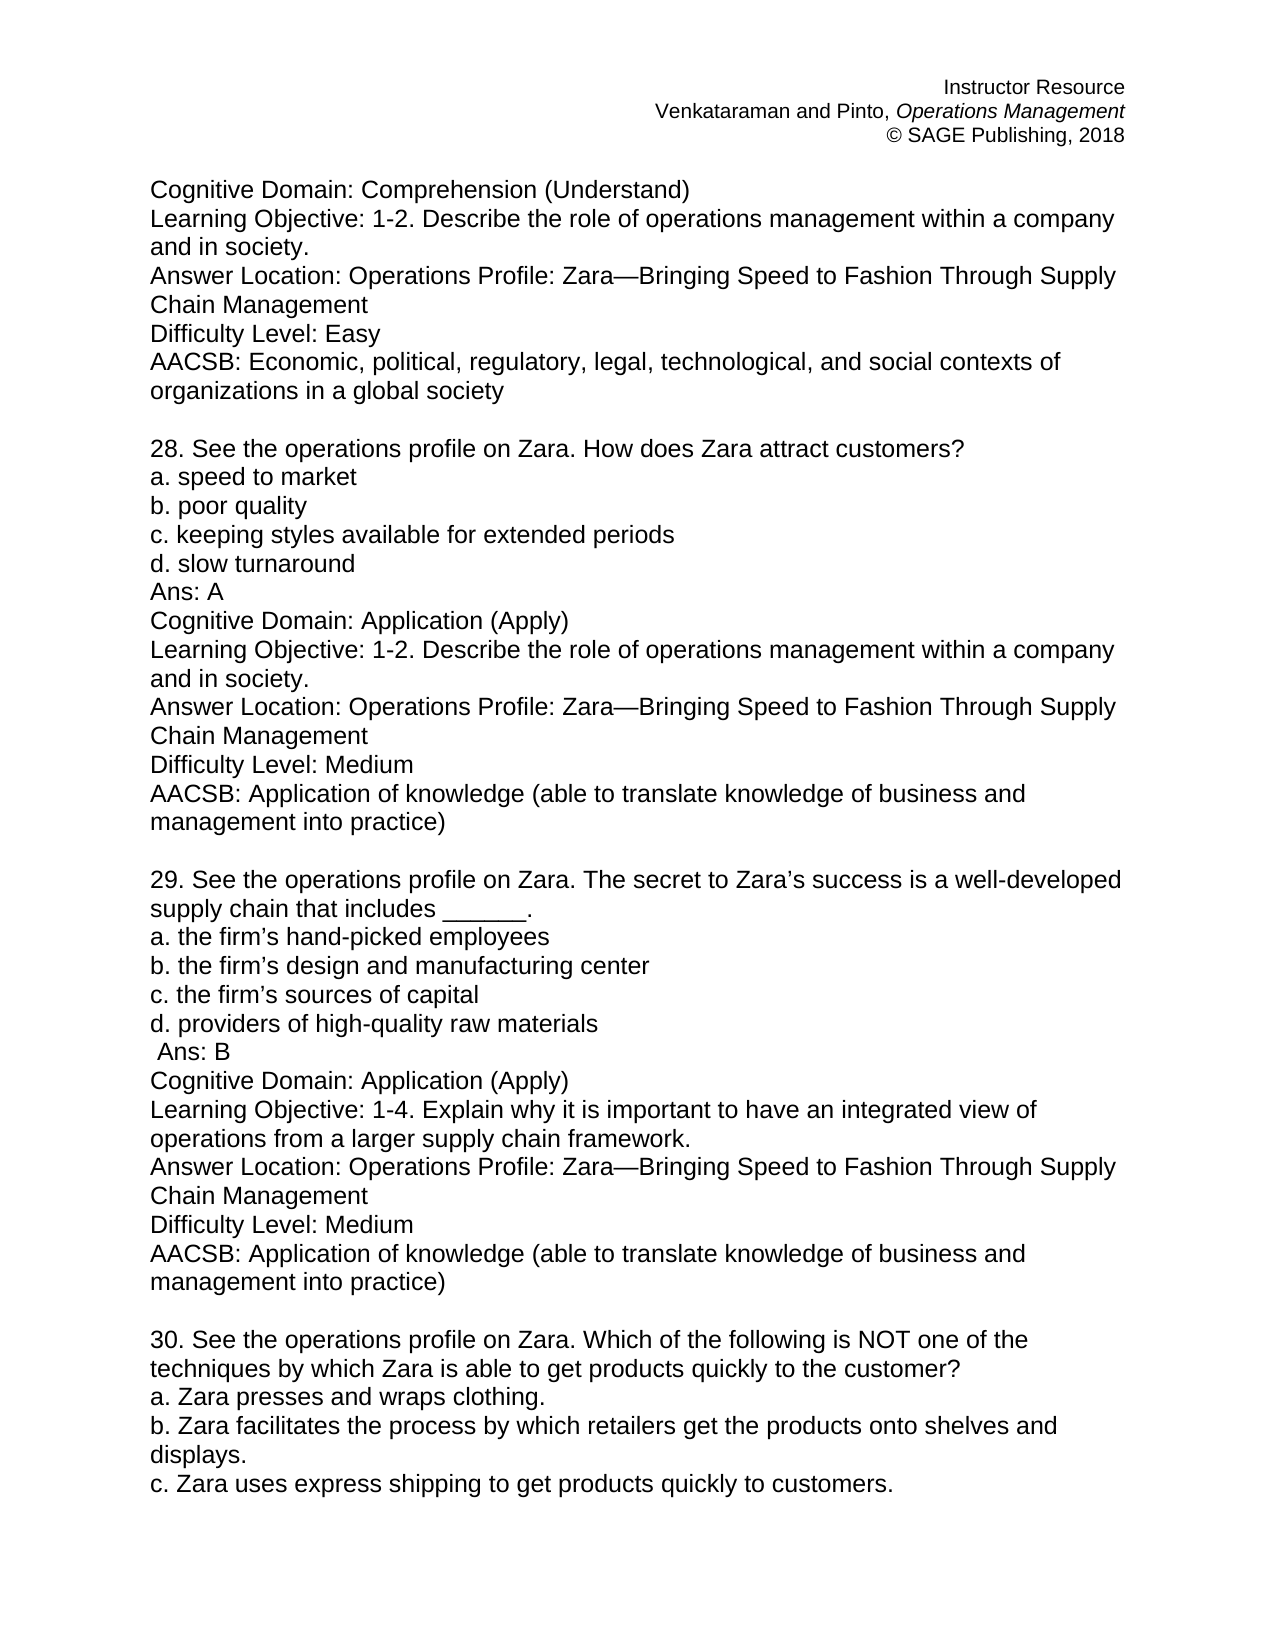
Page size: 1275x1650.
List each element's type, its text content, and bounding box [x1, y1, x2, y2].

text Cognitive Domain: Comprehension (Understand) [150, 175, 1125, 204]
text a. the firm’s hand-picked employees [150, 922, 1125, 951]
text Answer Location: Operations Profile: Zara—Bringing Speed to Fashion Through Supply Chain Management [150, 1152, 1125, 1210]
text AACSB: Application of knowledge (able to translate knowledge of business and management into practice) [150, 1239, 1125, 1296]
text Learning Objective: 1-2. Describe the role of operations management within a company and in society. [150, 635, 1125, 692]
text Ans: B [150, 1037, 1125, 1066]
text c. keeping styles available for extended periods [150, 520, 1125, 549]
text b. poor quality [150, 491, 1125, 520]
text Difficulty Level: Medium [150, 1210, 1125, 1239]
text Answer Location: Operations Profile: Zara—Bringing Speed to Fashion Through Supply Chain Management [150, 261, 1125, 319]
text a. Zara presses and wraps clothing. [150, 1382, 1125, 1411]
text 29. See the operations profile on Zara. The secret to Zara’s success is a well-developed supply chain that includes ______. [150, 865, 1125, 922]
text Learning Objective: 1-4. Explain why it is important to have an integrated view of operations from a larger supply chain framework. [150, 1095, 1125, 1152]
text b. the firm’s design and manufacturing center [150, 951, 1125, 980]
text Cognitive Domain: Application (Apply) [150, 606, 1125, 635]
text Difficulty Level: Easy [150, 319, 1125, 347]
text a. speed to market [150, 462, 1125, 491]
text c. the firm’s sources of capital [150, 980, 1125, 1009]
text b. Zara facilitates the process by which retailers get the products onto shelves and displays. [150, 1411, 1125, 1469]
text Learning Objective: 1-2. Describe the role of operations management within a company and in society. [150, 204, 1125, 261]
text Ans: A [150, 577, 1125, 606]
text Cognitive Domain: Application (Apply) [150, 1066, 1125, 1095]
text d. providers of high-quality raw materials [150, 1009, 1125, 1037]
text c. Zara uses express shipping to get products quickly to customers. [150, 1469, 1125, 1497]
text Answer Location: Operations Profile: Zara—Bringing Speed to Fashion Through Supply Chain Management [150, 692, 1125, 750]
text 28. See the operations profile on Zara. How does Zara attract customers? [150, 434, 1125, 462]
text d. slow turnaround [150, 549, 1125, 577]
text AACSB: Economic, political, regulatory, legal, technological, and social contexts of organizations in a global society [150, 347, 1125, 405]
text Difficulty Level: Medium [150, 750, 1125, 779]
text 30. See the operations profile on Zara. Which of the following is NOT one of the techniques by which Zara is able to get products quickly to the customer? [150, 1325, 1125, 1382]
text AACSB: Application of knowledge (able to translate knowledge of business and management into practice) [150, 779, 1125, 836]
